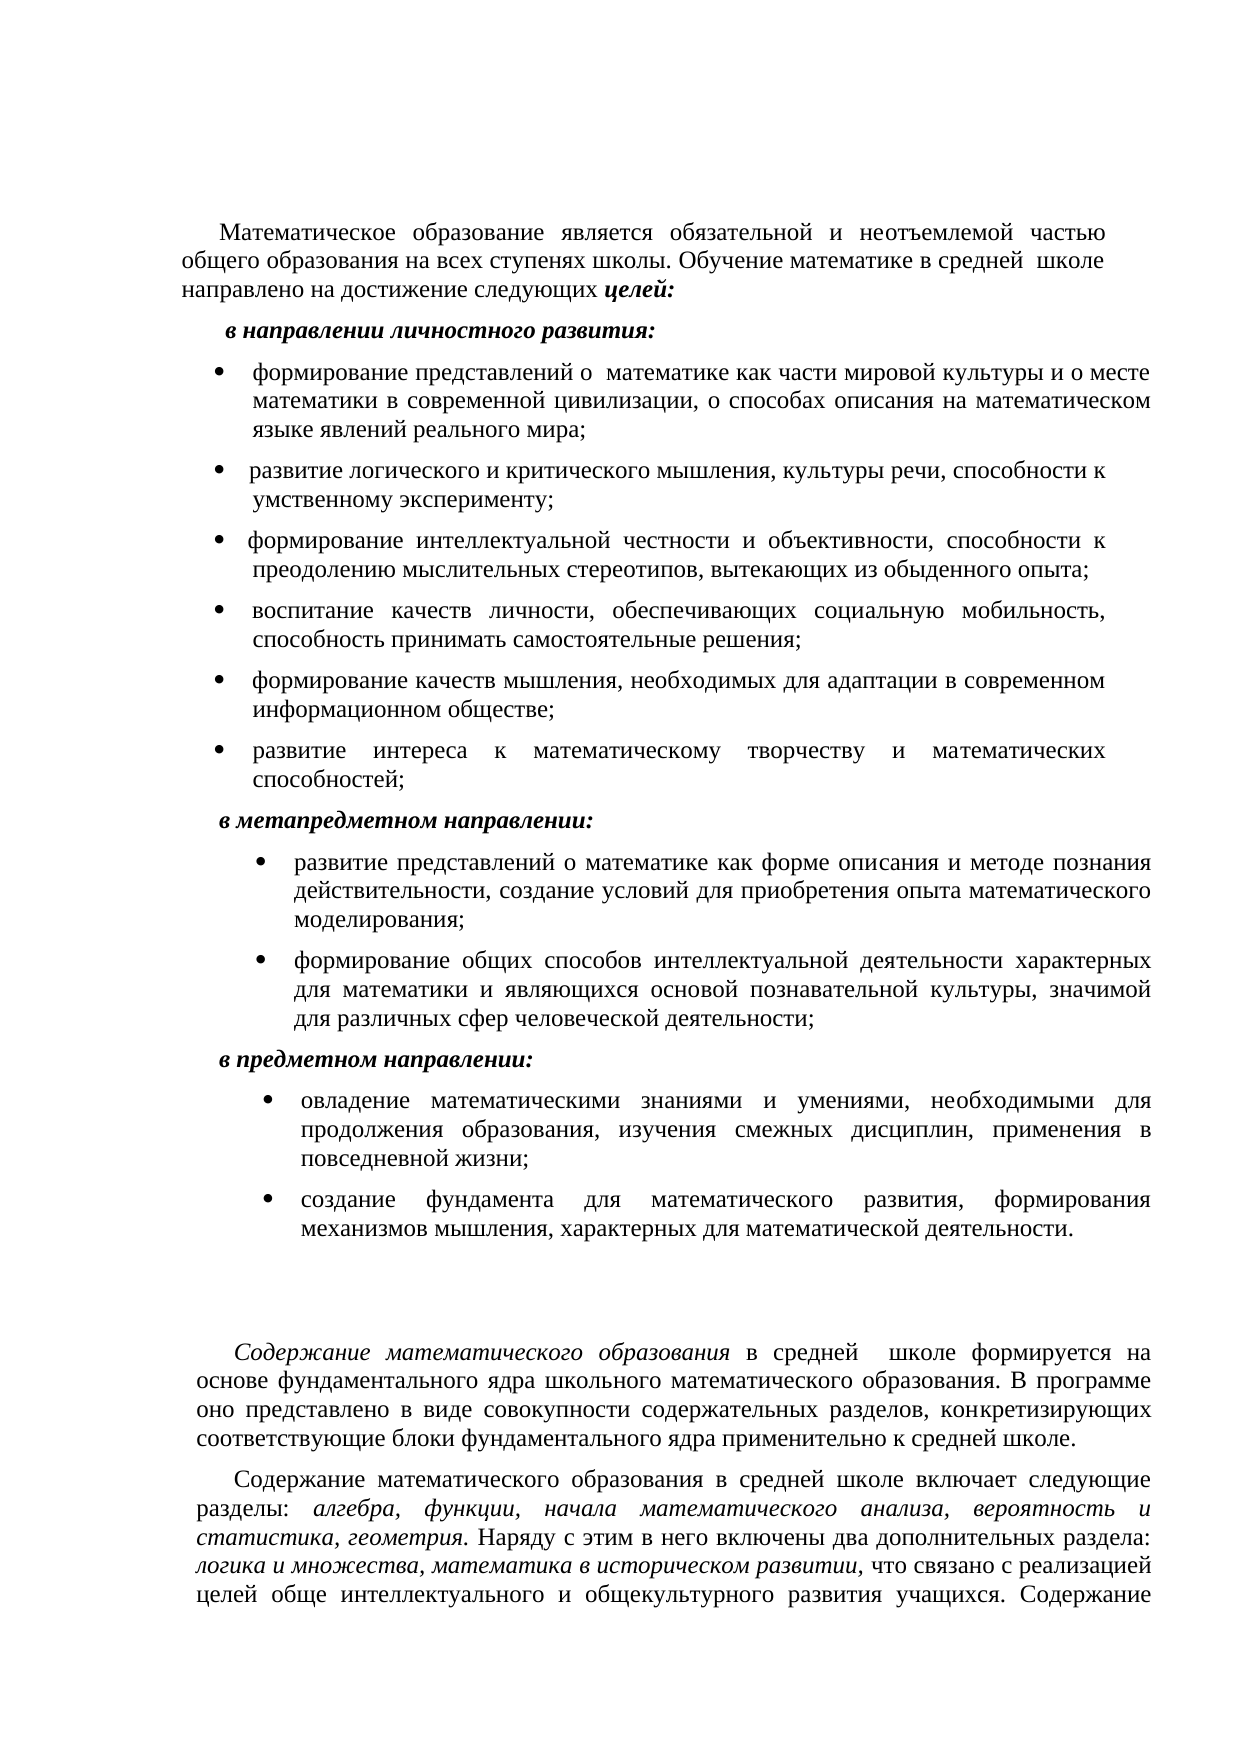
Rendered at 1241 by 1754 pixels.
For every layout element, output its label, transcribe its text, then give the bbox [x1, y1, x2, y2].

list овладение математическими знаниями и умениями, необходимыми для продолжения образования, изучения смежных дисциплин, применения в повседневной жизни; [263, 1086, 1152, 1172]
text Математическое образование является обязательной и неотъемлемой частью общего образования на всех ступенях школы. Обучение математике в средней школе направлено на достижение следующих целей: [181, 217, 1106, 303]
list создание фундамента для математического развития, формирования механизмов мышления, характерных для математической деятельности. [263, 1184, 1152, 1242]
list формирование общих способов интеллектуальной деятельности характерных для математики и являющихся основой познавательной культуры, значимой для различных сфер человеческой деятельности; [256, 946, 1152, 1032]
list воспитание качеств личности, обеспечивающих социальную мобильность, способность принимать самостоятельные решения; [215, 596, 1106, 653]
text в направлении личностного развития: [181, 316, 1152, 344]
list формирование интеллектуальной честности и объективности, способности к преодолению мыслительных стереотипов, вытекающих из обыденного опыта; [215, 526, 1106, 583]
list формирование качеств мышления, необходимых для адаптации в современном информационном обществе; [215, 666, 1106, 723]
text в метапредметном направлении: [219, 806, 1152, 834]
list развитие логического и критического мышления, культуры речи, способности к умственному эксперименту; [215, 456, 1106, 513]
text Содержание математического образования в средней школе формируется на основе фундаментального ядра школьного математического образования. В программе оно представлено в виде совокупности содержательных разделов, конкретизирующих соответствующие блоки фундаментального ядра применительно к средней школе. [196, 1337, 1152, 1452]
list развитие представлений о математике как форме описания и методе познания действительности, создание условий для приобретения опыта математического моделирования; [256, 847, 1152, 933]
list развитие интереса к математическому творчеству и математических способностей; [215, 736, 1106, 793]
list формирование представлений о математике как части мировой культуры и о месте математики в современной цивилизации, о способах описания на математическом языке явлений реального мира; [215, 357, 1152, 443]
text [196, 1522, 1152, 1608]
text в предметном направлении: [181, 1044, 1152, 1073]
